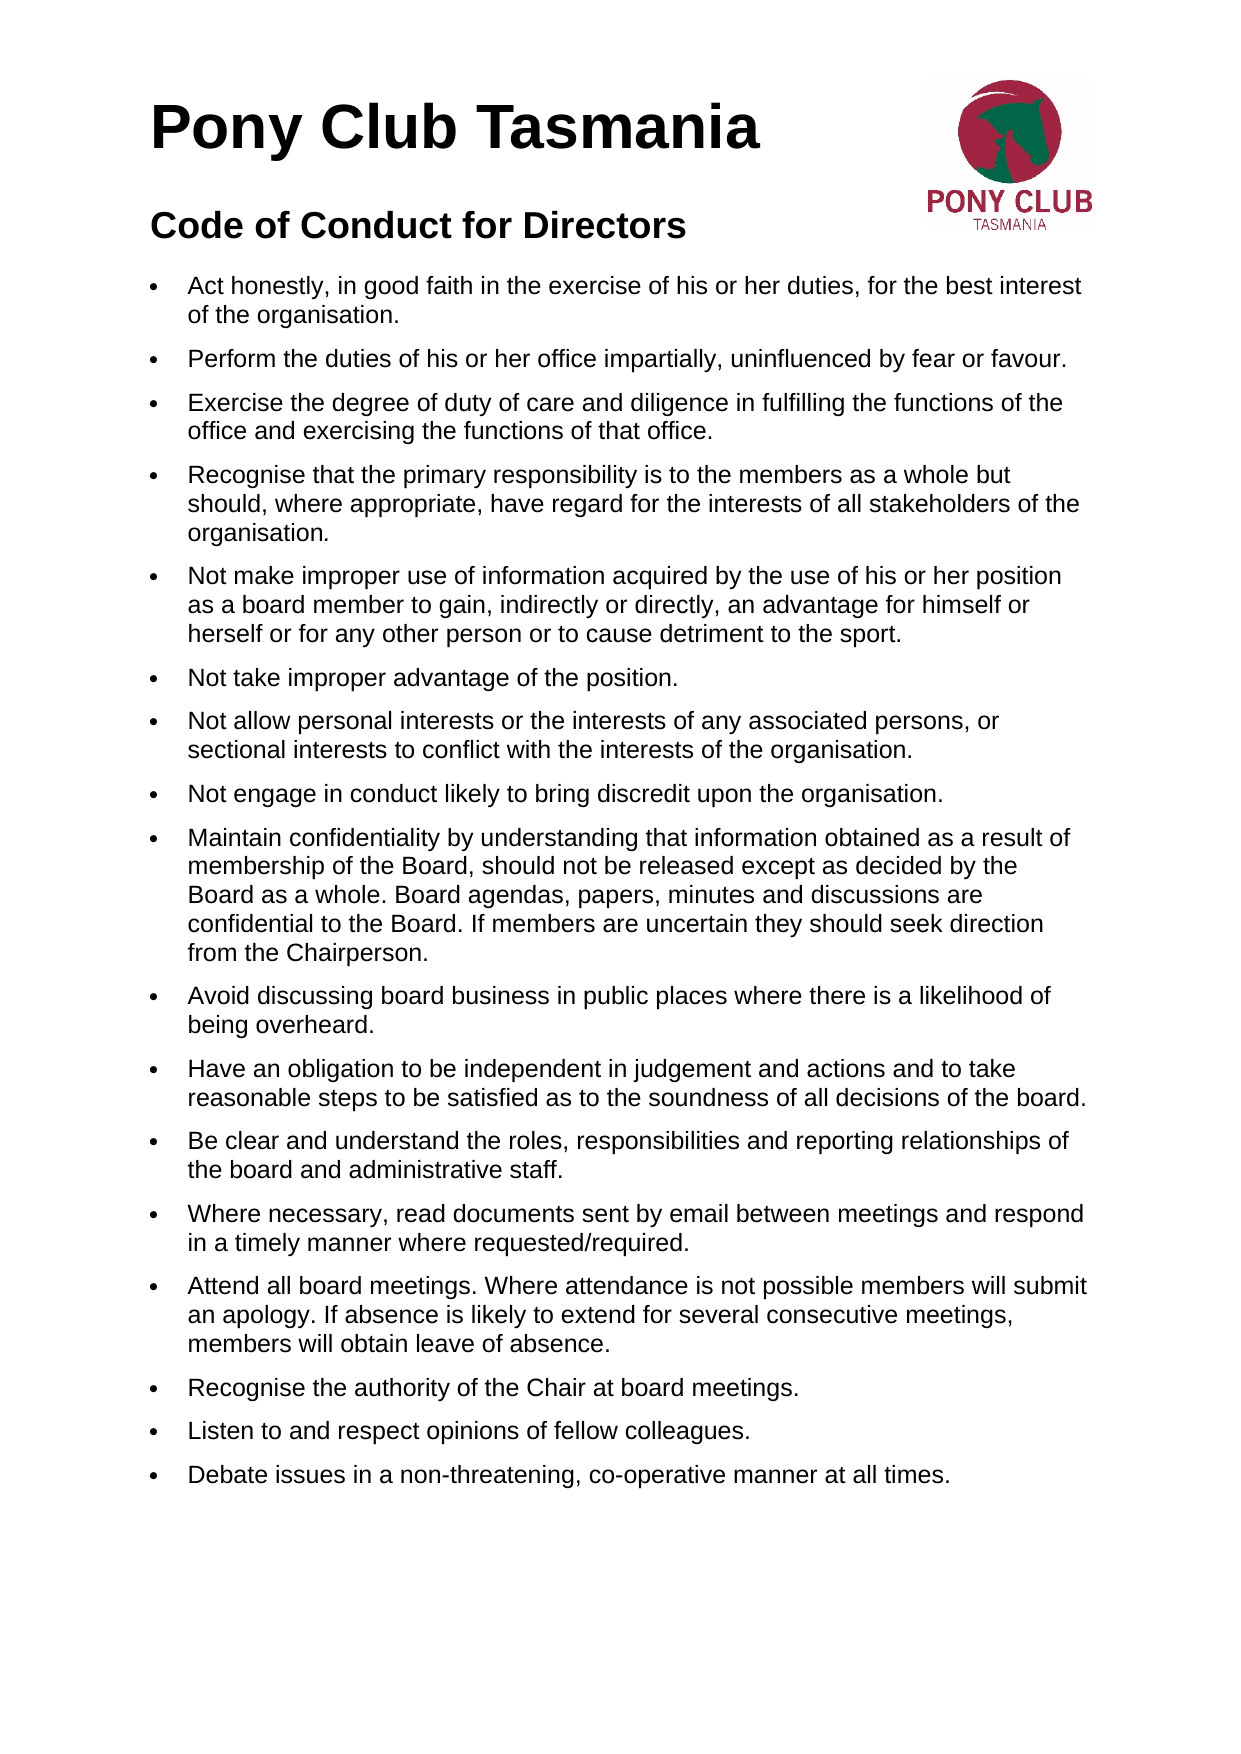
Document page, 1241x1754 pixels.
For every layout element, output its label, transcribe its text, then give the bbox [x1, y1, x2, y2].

list Recognise that the primary responsibility is to the members as a whole but should, where appropriate, have regard for the interests of all stakeholders of the organisation. [150, 460, 1090, 546]
list Recognise the authority of the Chair at board meetings. [150, 1372, 1090, 1401]
list Not make improper use of information acquired by the use of his or her position as a board member to gain, indirectly or directly, an advantage for himself or herself or for any other person or to cause detriment to the sport. [150, 561, 1090, 647]
list Maintain confidentiality by understanding that information obtained as a result of membership of the Board, should not be released except as decided by the Board as a whole. Board agendas, papers, minutes and discussions are confidential to the Board. If members are uncertain they should seek direction from the Chairperson. [150, 822, 1090, 966]
list Where necessary, read documents sent by email between meetings and respond in a timely manner where requested/required. [150, 1199, 1090, 1256]
list Perform the duties of his or her office impartially, uninfluenced by fear or favour. [150, 344, 1090, 372]
text Code of Conduct for Directors [150, 203, 1090, 246]
picture [926, 78, 1094, 231]
list Avoid discussing board business in public places where there is a likelihood of being overheard. [150, 981, 1090, 1039]
list Not take improper advantage of the position. [150, 662, 1090, 691]
list Listen to and respect opinions of fellow colleagues. [150, 1416, 1090, 1445]
list Have an obligation to be independent in judgement and actions and to take reasonable steps to be satisfied as to the soundness of all decisions of the board. [150, 1054, 1090, 1111]
list Exercise the degree of duty of care and diligence in fulfilling the functions of the office and exercising the functions of that office. [150, 387, 1090, 445]
list Attend all board meetings. Where attendance is not possible members will submit an apology. If absence is likely to extend for several consecutive meetings, members will obtain leave of absence. [150, 1271, 1090, 1357]
list Be clear and understand the roles, responsibilities and reporting relationships of the board and administrative staff. [150, 1126, 1090, 1184]
list Act honestly, in good faith in the exercise of his or her duties, for the best interest of the organisation. [150, 271, 1090, 329]
list Debate issues in a non-threatening, co-operative manner at all times. [150, 1460, 1090, 1489]
list Not engage in conduct likely to bring discredit upon the organisation. [150, 779, 1090, 807]
list Not allow personal interests or the interests of any associated persons, or sectional interests to conflict with the interests of the organisation. [150, 706, 1090, 764]
